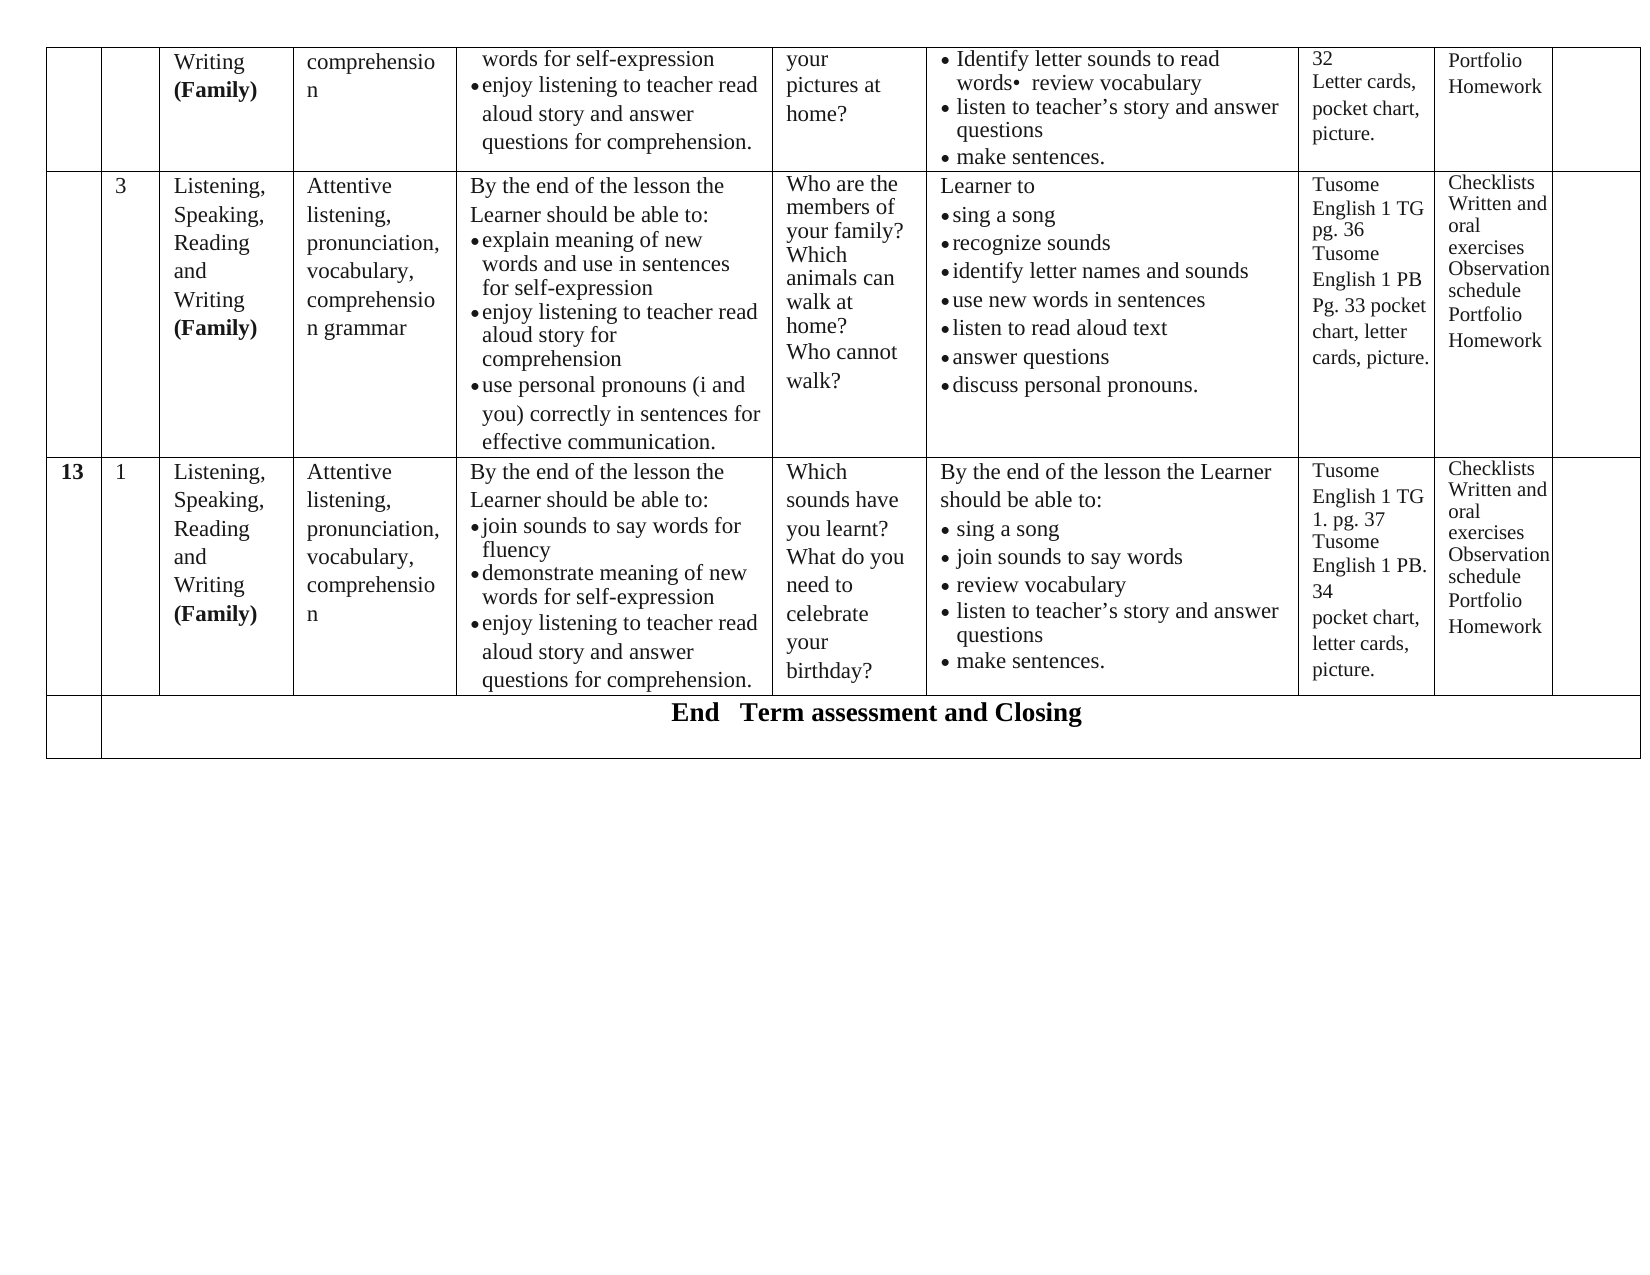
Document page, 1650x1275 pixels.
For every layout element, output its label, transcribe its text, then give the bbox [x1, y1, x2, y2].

table_cell End Term assessment and Closing [102, 696, 1640, 757]
table_cell Who are the members of your family? Which animals can walk at home? Who cannot walk? [773, 172, 926, 457]
table_cell Listening, Speaking, Reading and Writing (Family) [160, 172, 293, 457]
table_cell Listening, Speaking, Reading and Writing (Family) [160, 458, 293, 695]
table_cell [1553, 458, 1640, 695]
table_cell [1553, 172, 1640, 457]
table_cell Tusome English 1 TG pg. 36 Tusome English 1 PB Pg. 33 pocket chart, letter cards, picture. [1299, 172, 1434, 457]
table_cell Tusome English 1 TG 1. pg. 37 Tusome English 1 PB. 34 pocket chart, letter cards, picture. [1299, 458, 1434, 695]
table_cell 1 [102, 458, 159, 695]
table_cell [457, 48, 772, 171]
table_cell [47, 48, 101, 171]
table_cell [47, 696, 101, 757]
table_cell Attentive listening, pronunciation, vocabulary, comprehension grammar [294, 172, 456, 457]
table_cell By the end of the lesson the Learner should be able to: sing a song join sounds to say words review vocabulary listen to teacher’s story and answer questions make sentences. [927, 458, 1298, 695]
table_cell Which sounds have you learnt? What do you need to celebrate your birthday? [773, 458, 926, 695]
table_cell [927, 48, 1298, 171]
table_cell Checklists Written and oral exercises Observation schedule Portfolio Homework [1435, 458, 1552, 695]
table_cell Attentive listening, pronunciation, vocabulary, comprehension [294, 458, 456, 695]
table_cell 13 [47, 458, 101, 695]
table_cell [1435, 48, 1552, 171]
table_cell [47, 172, 101, 457]
table_cell [1553, 48, 1640, 171]
table_cell Checklists Written and oral exercises Observation schedule Portfolio Homework [1435, 172, 1552, 457]
table_cell 2 [102, 48, 159, 171]
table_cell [294, 48, 456, 171]
table_cell By the end of the lesson the Learner should be able to: explain meaning of new words and use in sentences for self-expression enjoy listening to teacher read aloud story for comprehension use personal pronouns (i and you) correctly in sentences for effective communication. [457, 172, 772, 457]
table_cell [1299, 48, 1434, 171]
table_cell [773, 48, 926, 171]
table_cell 3 [102, 172, 159, 457]
table_cell Learner to sing a song recognize sounds identify letter names and sounds use new words in sentences listen to read aloud text answer questions discuss personal pronouns. [927, 172, 1298, 457]
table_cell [160, 48, 293, 171]
